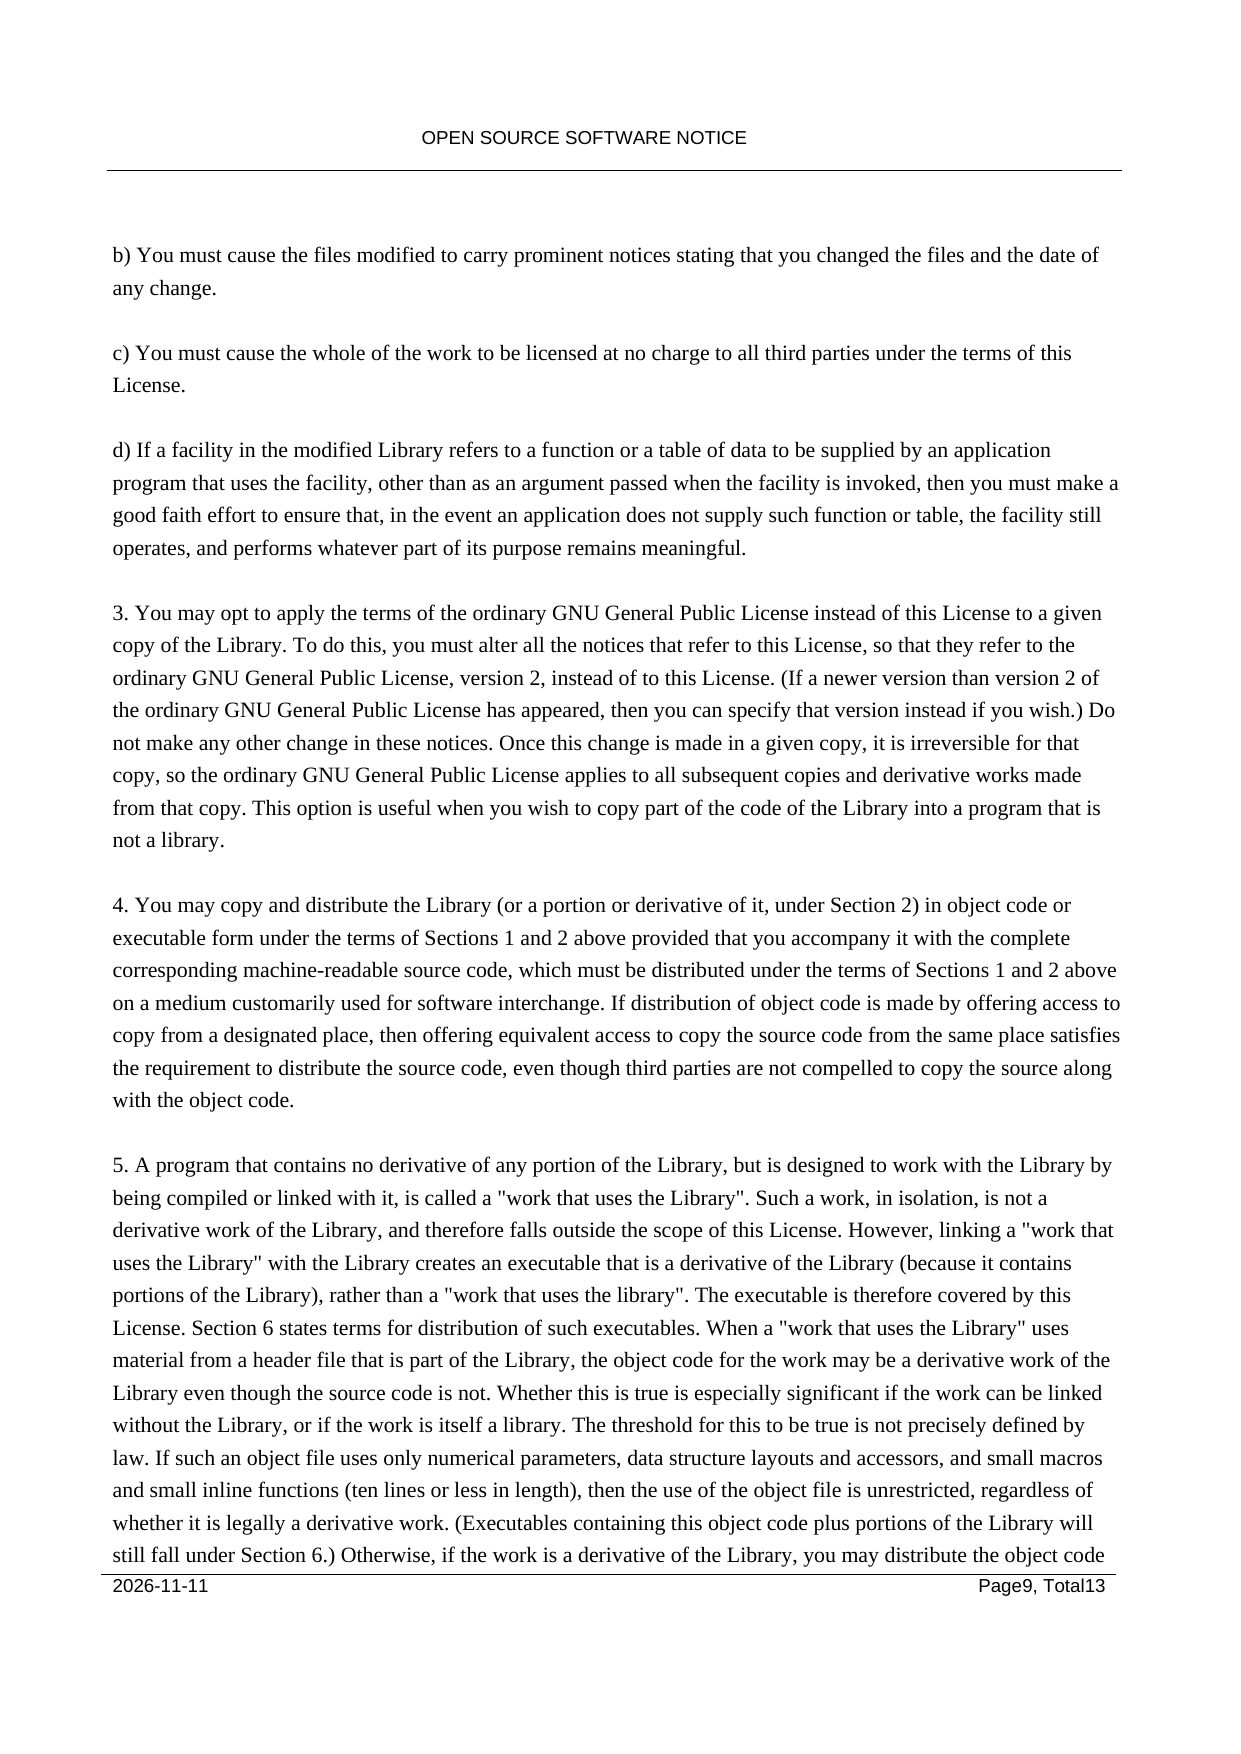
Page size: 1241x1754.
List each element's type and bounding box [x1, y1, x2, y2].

text [112, 206, 1128, 1571]
